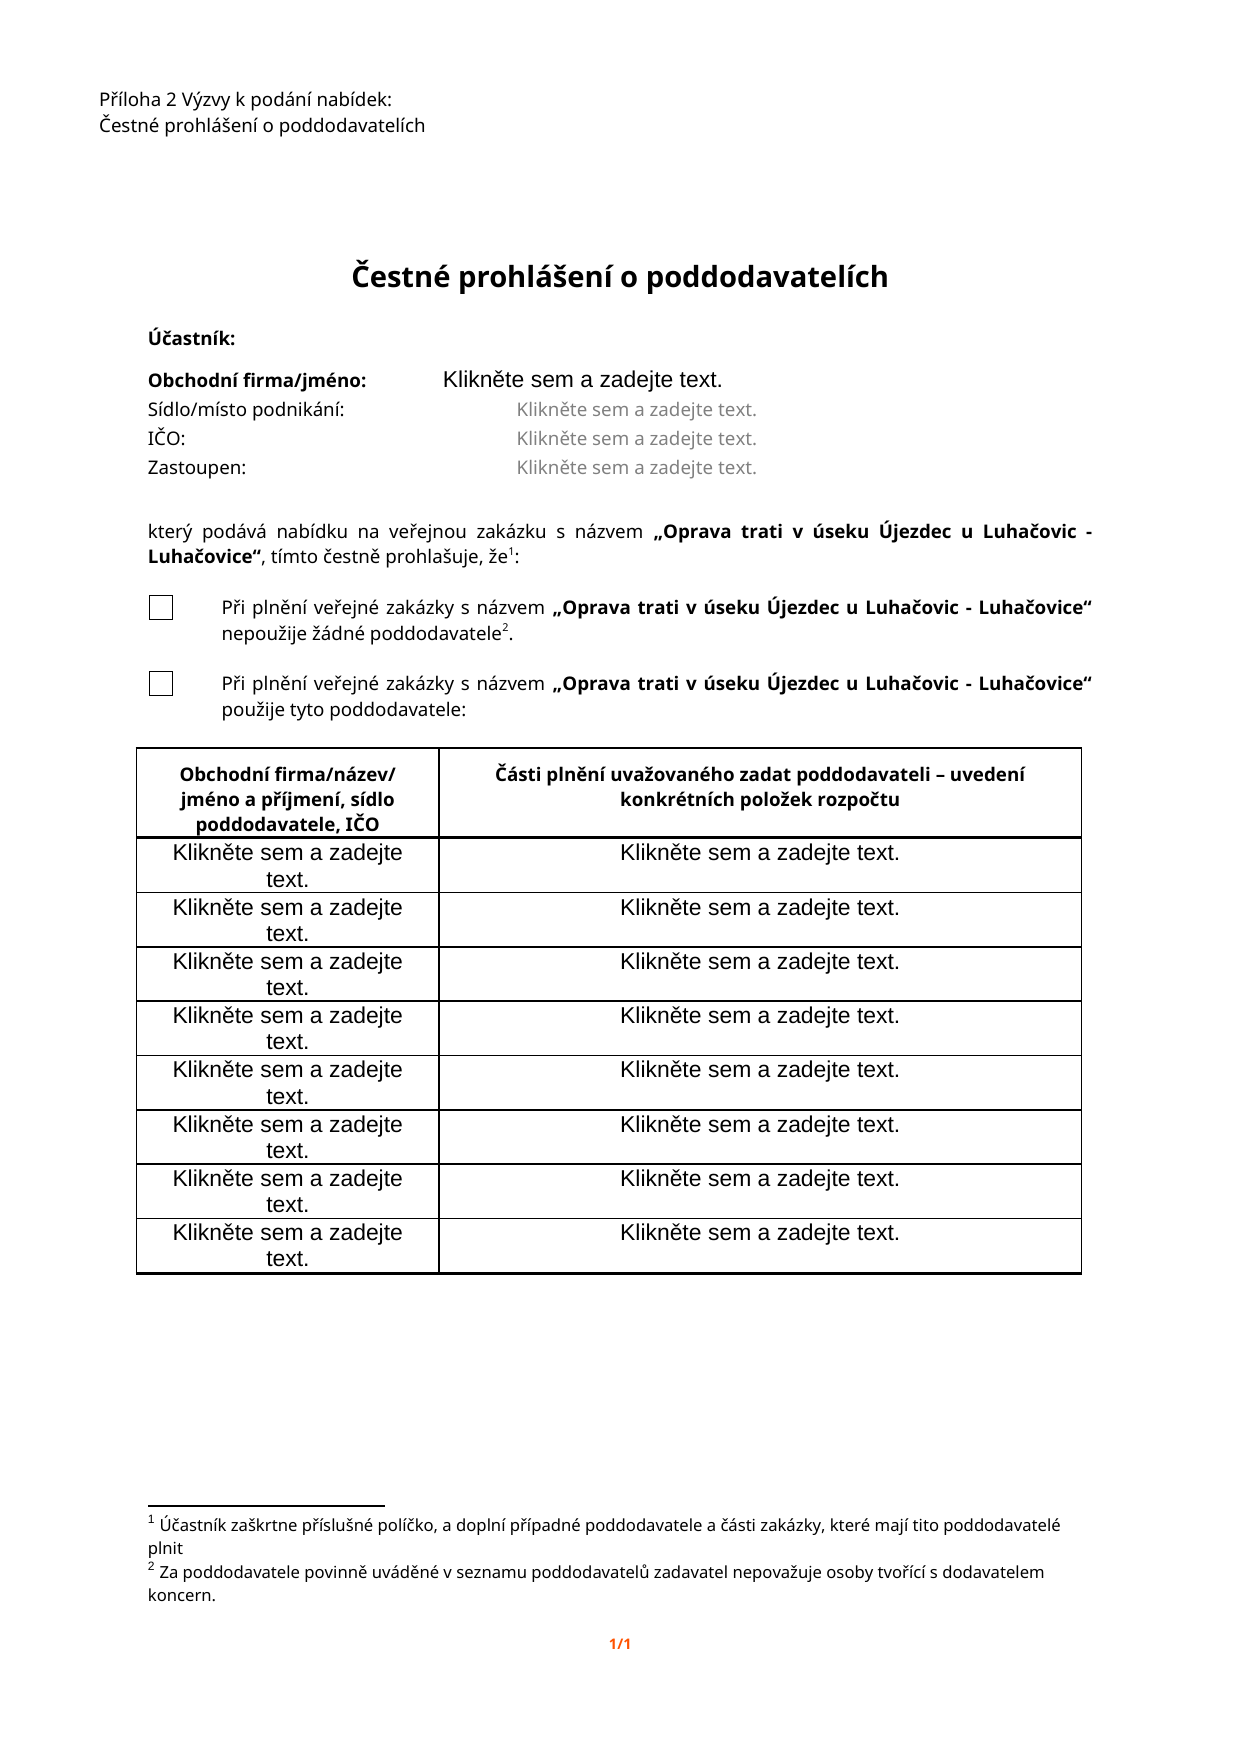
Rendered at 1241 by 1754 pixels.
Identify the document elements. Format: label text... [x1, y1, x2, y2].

text IČO: [148, 422, 1093, 451]
table_header Části plnění uvažovaného zadat poddodavateli – uvedení konkrétních položek rozpočtu [440, 749, 1081, 836]
text Sídlo/místo podnikání: [148, 393, 1093, 422]
text Při plnění veřejné zakázky s názvem „Oprava trati v úseku Újezdec u Luhačovic - Luhačovice“ nepoužije žádné poddodavatele. [148, 594, 1093, 645]
text Obchodní firma/jméno: [148, 364, 1093, 393]
text který podává nabídku na veřejnou zakázku s názvem „Oprava trati v úseku Újezdec u Luhačovic - Luhačovice“, tímto čestně prohlašuje, že: [148, 518, 1093, 569]
text Zastoupen: [148, 451, 1093, 480]
title Čestné prohlášení o poddodavatelích [148, 256, 1093, 296]
text Při plnění veřejné zakázky s názvem „Oprava trati v úseku Újezdec u Luhačovic - Luhačovice“ použije tyto poddodavatele: [148, 670, 1093, 721]
text Účastník: [148, 321, 1093, 352]
table_header Obchodní firma/název/ jméno a příjmení, sídlo poddodavatele, IČO [137, 749, 438, 836]
